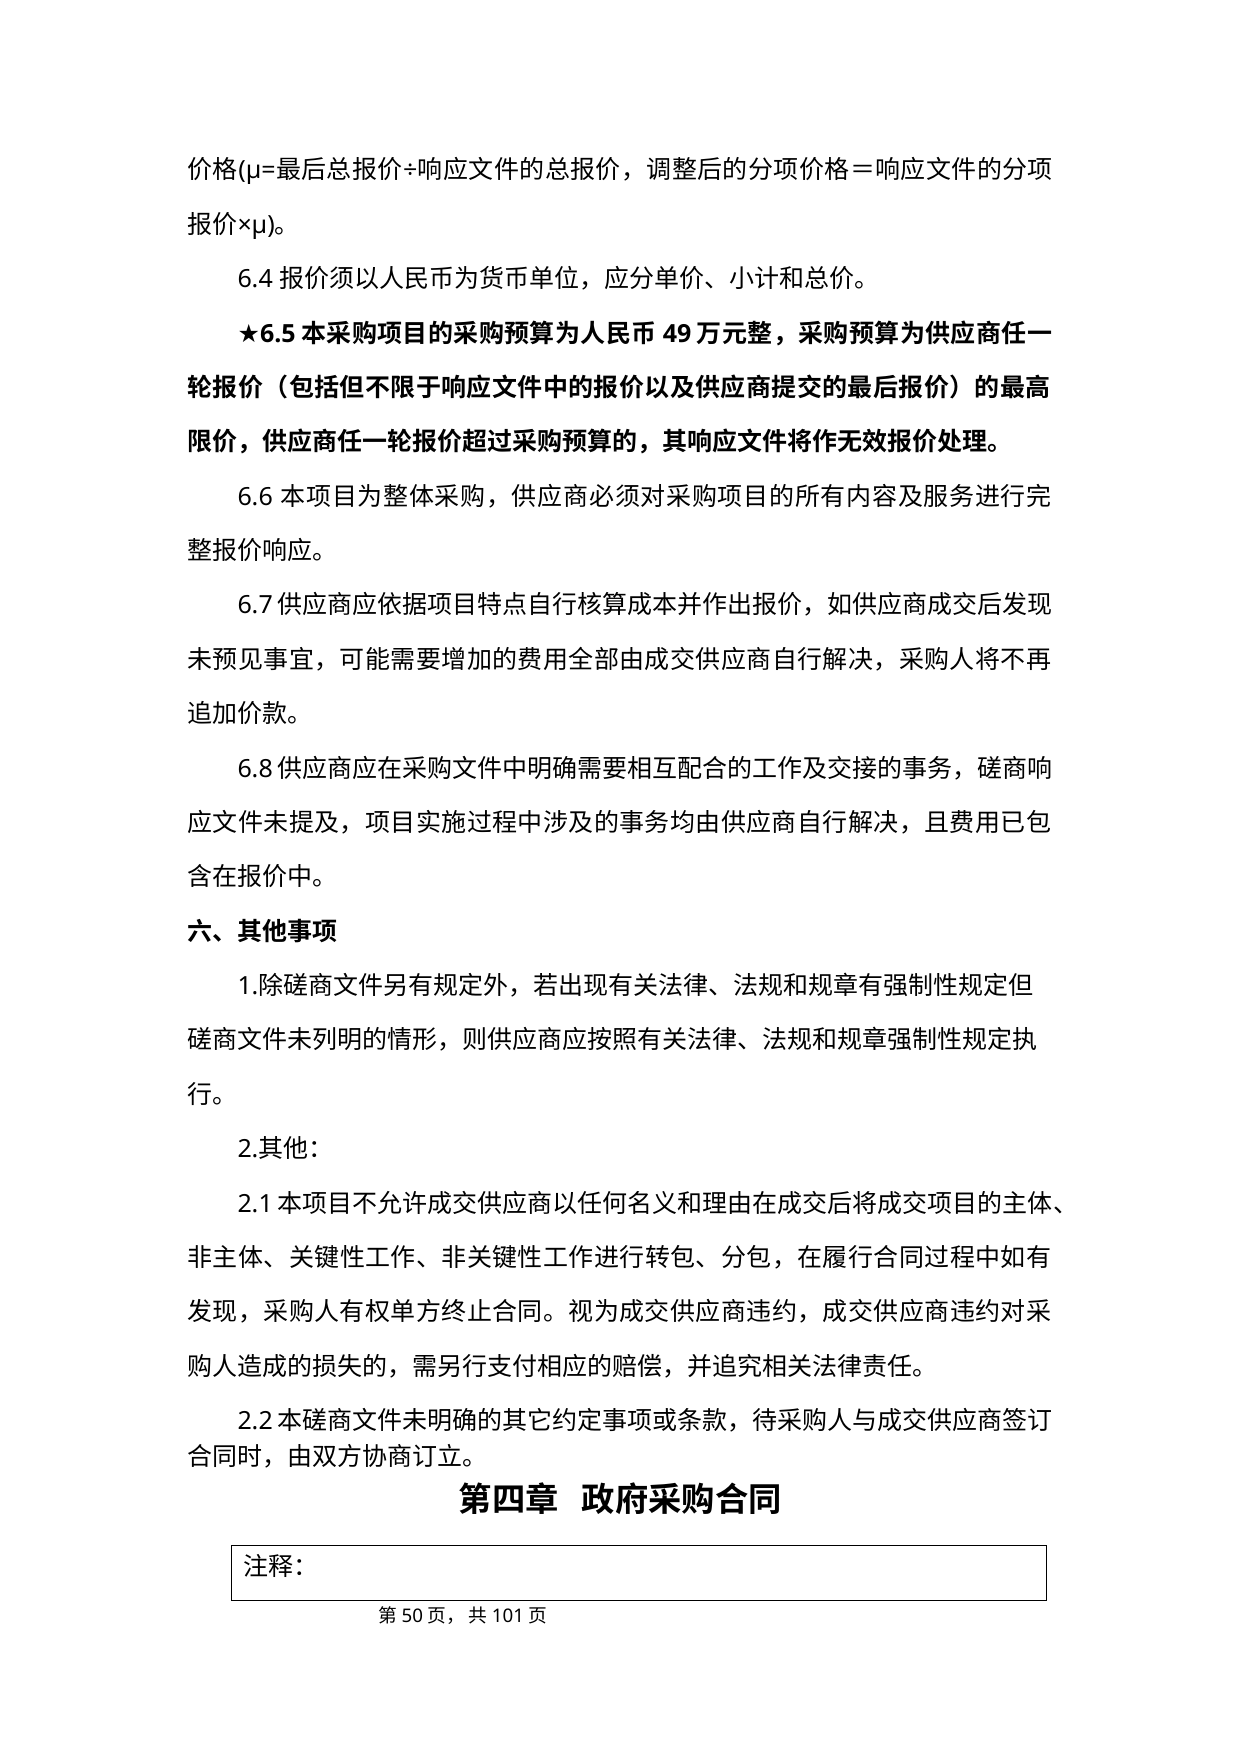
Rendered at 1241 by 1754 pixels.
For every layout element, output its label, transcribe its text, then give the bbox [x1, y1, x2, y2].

text 2.1本项目不允许成交供应商以任何名义和理由在成交后将成交项目的主体、非主体、关键性工作、非关键性工作进行转包、分包，在履行合同过程中如有发现，采购人有权单方终止合同。视为成交供应商违约，成交供应商违约对采购人造成的损失的，需另行支付相应的赔偿，并追究相关法律责任。 [187, 1183, 1053, 1382]
text 第四章 政府采购合同 [187, 1473, 1053, 1521]
text 1.除磋商文件另有规定外，若出现有关法律、法规和规章有强制性规定但磋商文件未列明的情形，则供应商应按照有关法律、法规和规章强制性规定执行。 [187, 966, 1053, 1111]
text 6.6 本项目为整体采购，供应商必须对采购项目的所有内容及服务进行完整报价响应。 [187, 476, 1053, 567]
text 六、其他事项 [187, 911, 1053, 947]
text 6.8供应商应在采购文件中明确需要相互配合的工作及交接的事务，磋商响应文件未提及，项目实施过程中涉及的事务均由供应商自行解决，且费用已包含在报价中。 [187, 748, 1053, 893]
text 6.4 报价须以人民币为货币单位，应分单价、小计和总价。 [187, 259, 1053, 295]
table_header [232, 1546, 1046, 1599]
text 2.2本磋商文件未明确的其它约定事项或条款，待采购人与成交供应商签订合同时，由双方协商订立。 [187, 1401, 1053, 1473]
text ★6.5本采购项目的采购预算为人民币49万元整，采购预算为供应商任一轮报价（包括但不限于响应文件中的报价以及供应商提交的最后报价）的最高限价，供应商任一轮报价超过采购预算的，其响应文件将作无效报价处理。 [187, 313, 1053, 458]
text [187, 150, 1053, 241]
text 2.其他： [187, 1129, 1053, 1165]
text 6.7供应商应依据项目特点自行核算成本并作出报价，如供应商成交后发现未预见事宜，可能需要增加的费用全部由成交供应商自行解决，采购人将不再追加价款。 [187, 585, 1053, 730]
